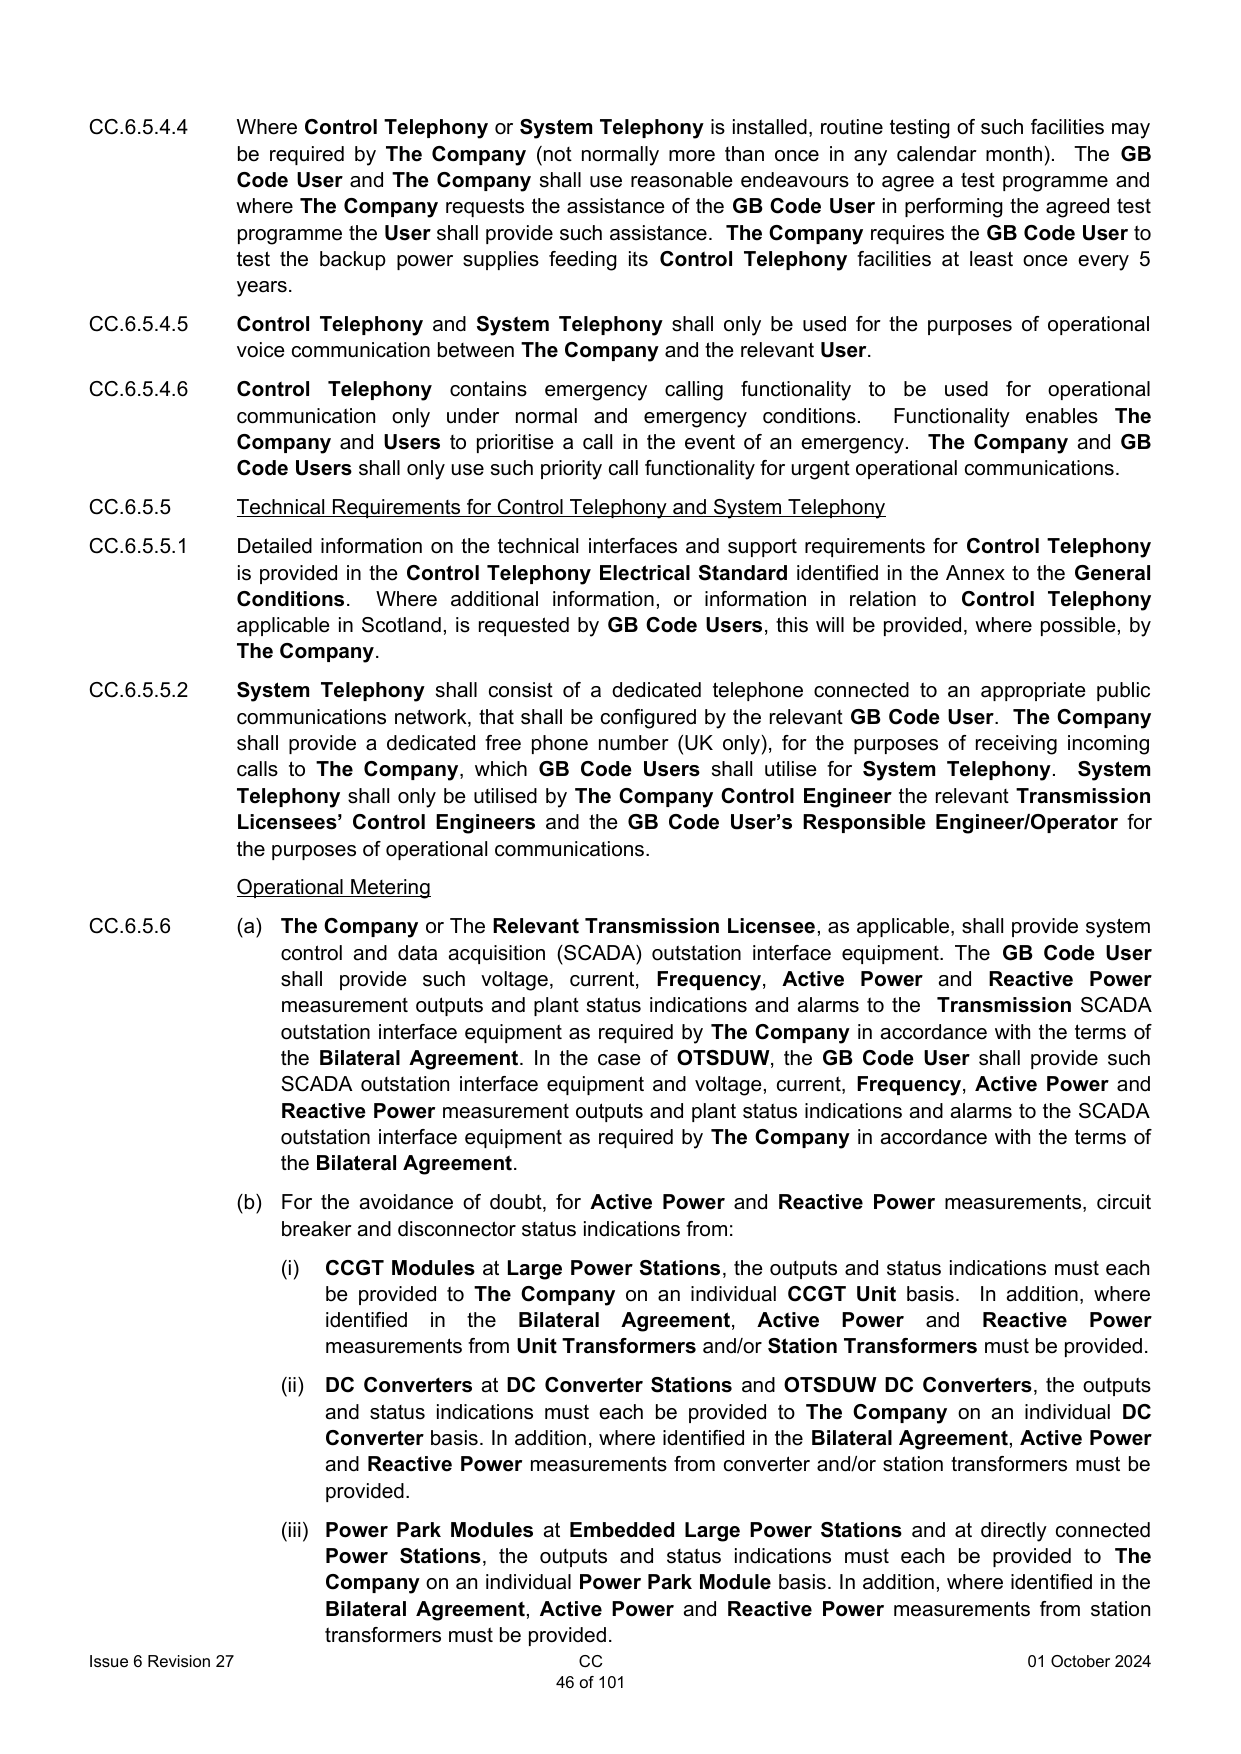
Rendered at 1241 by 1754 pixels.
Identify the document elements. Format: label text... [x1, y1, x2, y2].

text CC.6.5.5.1 Detailed information on the technical interfaces and support requirements for Control Telephony is provided in the Control Telephony Electrical Standard identified in the Annex to the General Conditions. Where additional information, or information in relation to Control Telephony applicable in Scotland, is requested by GB Code Users, this will be provided, where possible, by The Company. [89, 534, 1152, 663]
text (i) CCGT Modules at Large Power Stations, the outputs and status indications must each be provided to The Company on an individual CCGT Unit basis. In addition, where identified in the Bilateral Agreement, Active Power and Reactive Power measurements from Unit Transformers and/or Station Transformers must be provided. [281, 1255, 1152, 1358]
text CC.6.5.5.2 System Telephony shall consist of a dedicated telephone connected to an appropriate public communications network, that shall be configured by the relevant GB Code User. The Company shall provide a dedicated free phone number (UK only), for the purposes of receiving incoming calls to The Company, which GB Code Users shall utilise for System Telephony. System Telephony shall only be utilised by The Company Control Engineer the relevant Transmission Licensees’ Control Engineers and the GB Code User’s Responsible Engineer/Operator for the purposes of operational communications. [89, 678, 1152, 860]
text (iii) Power Park Modules at Embedded Large Power Stations and at directly connected Power Stations, the outputs and status indications must each be provided to The Company on an individual Power Park Module basis. In addition, where identified in the Bilateral Agreement, Active Power and Reactive Power measurements from station transformers must be provided. [281, 1517, 1152, 1647]
text (ii) DC Converters at DC Converter Stations and OTSDUW DC Converters, the outputs and status indications must each be provided to The Company on an individual DC Converter basis. In addition, where identified in the Bilateral Agreement, Active Power and Reactive Power measurements from converter and/or station transformers must be provided. [281, 1373, 1152, 1503]
text CC.6.5.5 Technical Requirements for Control Telephony and System Telephony [89, 495, 1152, 519]
text CC.6.5.4.4 Where Control Telephony or System Telephony is installed, routine testing of such facilities may be required by The Company (not normally more than once in any calendar month). The GB Code User and The Company shall use reasonable endeavours to agree a test programme and where The Company requests the assistance of the GB Code User in performing the agreed test programme the User shall provide such assistance. The Company requires the GB Code User to test the backup power supplies feeding its Control Telephony facilities at least once every 5 years. [89, 115, 1152, 297]
text Operational Metering [89, 875, 1152, 899]
text CC.6.5.4.6 Control Telephony contains emergency calling functionality to be used for operational communication only under normal and emergency conditions. Functionality enables The Company and Users to prioritise a call in the event of an emergency. The Company and GB Code Users shall only use such priority call functionality for urgent operational communications. [89, 377, 1152, 480]
text CC.6.5.6 (a) The Company or The Relevant Transmission Licensee, as applicable, shall provide system control and data acquisition (SCADA) outstation interface equipment. The GB Code User shall provide such voltage, current, Frequency, Active Power and Reactive Power measurement outputs and plant status indications and alarms to the Transmission SCADA outstation interface equipment as required by The Company in accordance with the terms of the Bilateral Agreement. In the case of OTSDUW, the GB Code User shall provide such SCADA outstation interface equipment and voltage, current, Frequency, Active Power and Reactive Power measurement outputs and plant status indications and alarms to the SCADA outstation interface equipment as required by The Company in accordance with the terms of the Bilateral Agreement. [89, 914, 1152, 1175]
text (b) For the avoidance of doubt, for Active Power and Reactive Power measurements, circuit breaker and disconnector status indications from: [236, 1190, 1152, 1240]
text CC.6.5.4.5 Control Telephony and System Telephony shall only be used for the purposes of operational voice communication between The Company and the relevant User. [89, 312, 1152, 362]
